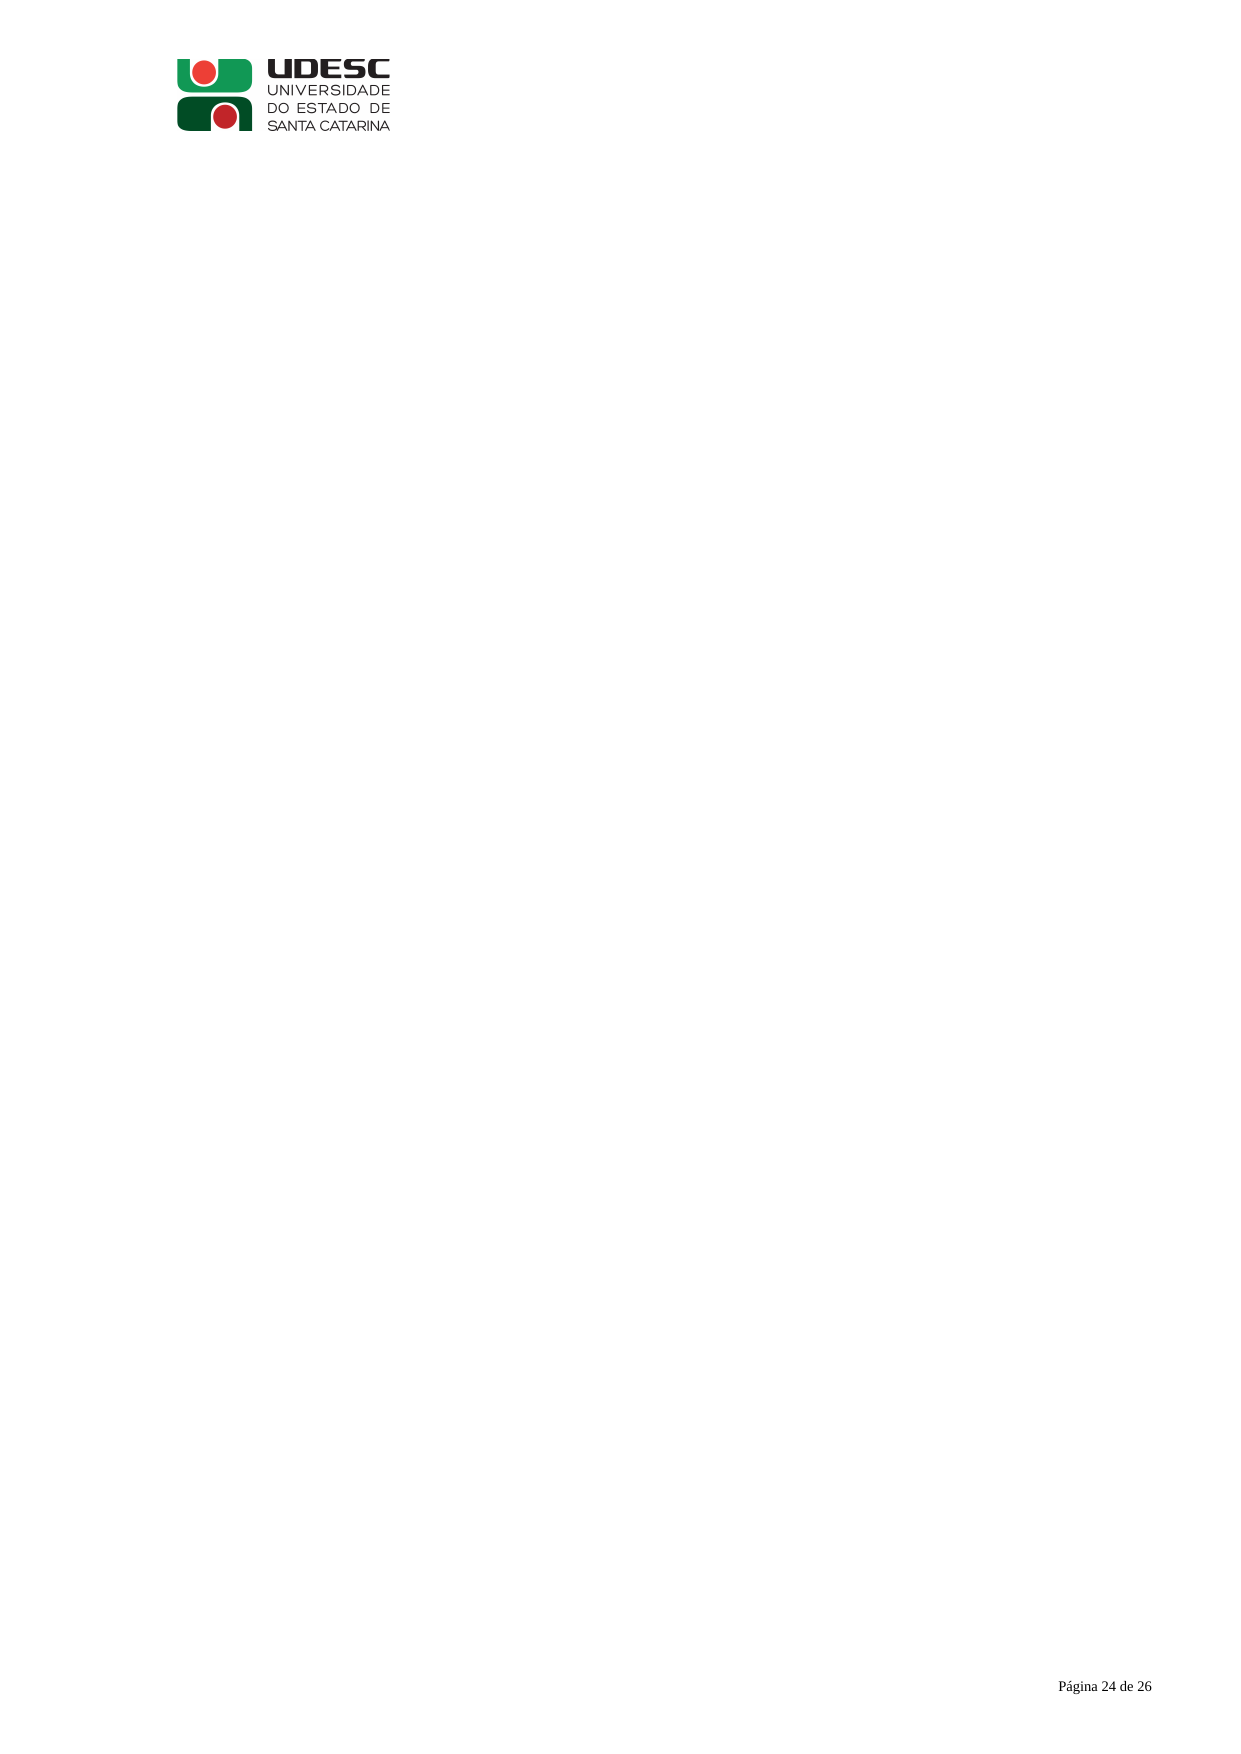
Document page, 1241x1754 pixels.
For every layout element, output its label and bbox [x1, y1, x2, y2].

picture [177, 59, 390, 131]
